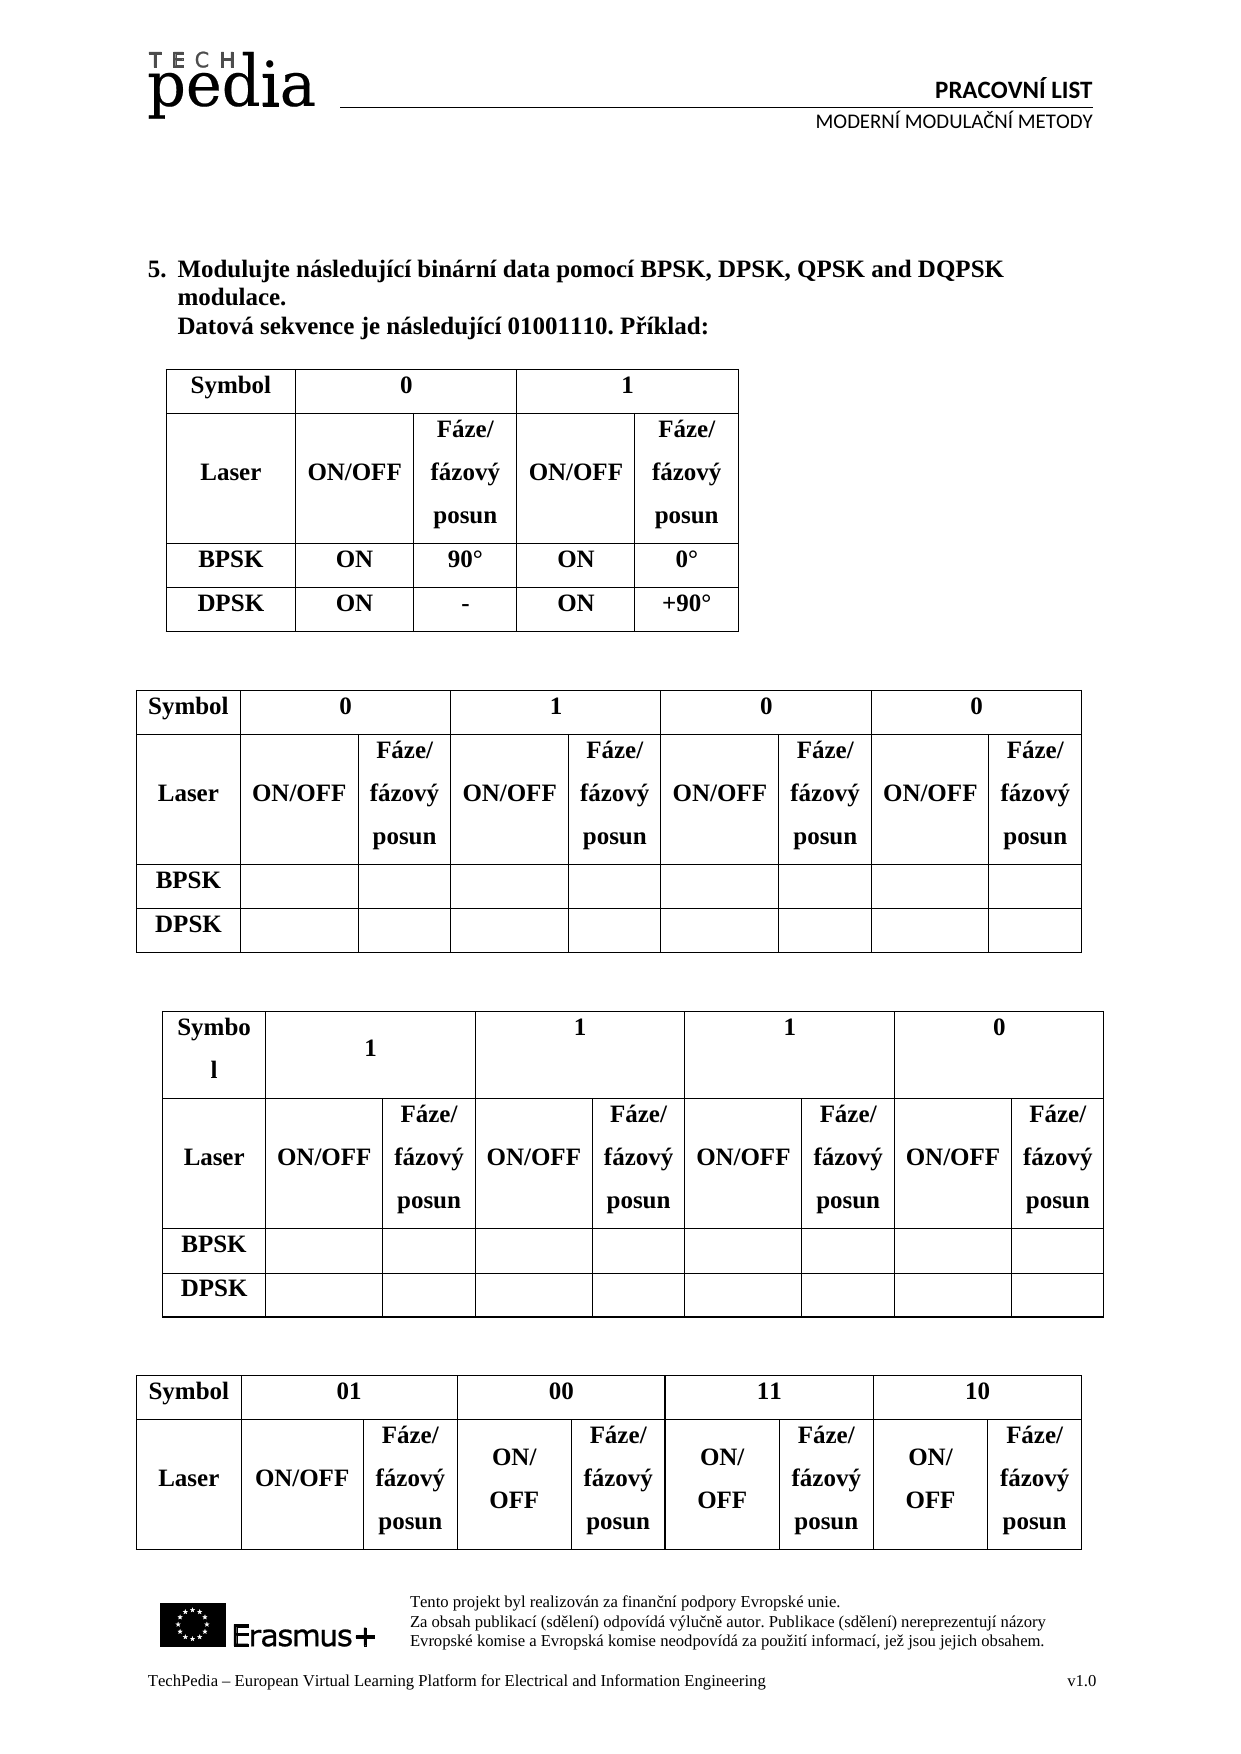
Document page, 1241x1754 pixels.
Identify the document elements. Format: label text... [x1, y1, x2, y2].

table_header 1 [685, 1012, 894, 1098]
table_cell [802, 1274, 894, 1316]
table_cell [451, 909, 568, 952]
table_cell Fáze/ fázový posun [988, 1420, 1081, 1549]
table_cell Fáze/ fázový posun [593, 1099, 684, 1228]
table_cell [779, 909, 871, 952]
table_cell DPSK [167, 588, 295, 631]
table_cell [1012, 1229, 1103, 1272]
table_cell Fáze/ fázový posun [780, 1420, 873, 1549]
table_cell ON/OFF [296, 414, 413, 543]
table_cell [569, 865, 660, 908]
table_cell [872, 865, 988, 908]
table_cell [872, 909, 988, 952]
table_cell Fáze/ fázový posun [364, 1420, 457, 1549]
table_cell [569, 909, 660, 952]
table_cell Fáze/ fázový posun [383, 1099, 475, 1228]
table_cell [895, 1229, 1011, 1272]
table_cell Fáze/ fázový posun [635, 414, 738, 543]
table_cell 0° [635, 544, 738, 587]
table_header 1 [517, 370, 738, 413]
table_header 0 [895, 1012, 1103, 1098]
table_cell [359, 865, 450, 908]
table_cell Fáze/ fázový posun [569, 735, 660, 864]
table_cell ON/OFF [242, 1420, 363, 1549]
table_header 00 [458, 1376, 664, 1419]
table_cell ON/OFF [685, 1099, 801, 1228]
table_cell Laser [137, 1420, 241, 1549]
table_header 0 [872, 691, 1081, 734]
table_cell DPSK [137, 909, 240, 952]
table_cell [661, 909, 778, 952]
table_cell [266, 1274, 382, 1316]
table_cell [476, 1274, 592, 1316]
table_cell ON/OFF [266, 1099, 382, 1228]
table_header 0 [296, 370, 516, 413]
table_cell Fáze/ fázový posun [989, 735, 1081, 864]
table_cell 90° [414, 544, 516, 587]
table_cell [989, 865, 1081, 908]
table_header Symbol [137, 1376, 241, 1419]
table_cell ON [296, 588, 413, 631]
table_cell ON/OFF [451, 735, 568, 864]
table_cell Fáze/ fázový posun [414, 414, 516, 543]
table_cell [241, 865, 358, 908]
table_cell [593, 1274, 684, 1316]
table_cell [383, 1274, 475, 1316]
table_cell [779, 865, 871, 908]
table_cell Laser [137, 735, 240, 864]
table_header 0 [661, 691, 871, 734]
table_cell ON/OFF [874, 1420, 987, 1549]
table_cell [476, 1229, 592, 1272]
table_header 1 [451, 691, 660, 734]
table_cell [989, 909, 1081, 952]
table_cell Fáze/ fázový posun [779, 735, 871, 864]
table_cell [241, 909, 358, 952]
table_cell [383, 1229, 475, 1272]
table_cell [802, 1229, 894, 1272]
table_cell [685, 1229, 801, 1272]
table_cell +90° [635, 588, 738, 631]
table_cell - [414, 588, 516, 631]
table_cell Laser [167, 414, 295, 543]
table_header 10 [874, 1376, 1081, 1419]
text Modulujte následující binární data pomocí BPSK, DPSK, QPSK and DQPSK modulace. [148, 254, 1093, 311]
table_cell DPSK [163, 1274, 265, 1316]
table_cell [661, 865, 778, 908]
table_header Symbol [163, 1012, 265, 1098]
table_cell Fáze/ fázový posun [1012, 1099, 1103, 1228]
table_cell [685, 1274, 801, 1316]
table_cell ON/OFF [241, 735, 358, 864]
table_header Symbol [167, 370, 295, 413]
table_cell ON/OFF [666, 1420, 779, 1549]
table_cell ON/OFF [872, 735, 988, 864]
table_cell BPSK [167, 544, 295, 587]
table_cell BPSK [163, 1229, 265, 1272]
table_header 1 [266, 1012, 475, 1098]
table_header 1 [476, 1012, 684, 1098]
table_cell [593, 1229, 684, 1272]
table_cell ON/OFF [895, 1099, 1011, 1228]
table_cell ON/OFF [661, 735, 778, 864]
list Datová sekvence je následující 01001110. Příklad: [177, 311, 1093, 340]
table_cell Laser [163, 1099, 265, 1228]
table_cell [1012, 1274, 1103, 1316]
table_cell [359, 909, 450, 952]
table_header 01 [242, 1376, 457, 1419]
table_cell ON/OFF [476, 1099, 592, 1228]
table_header Symbol [137, 691, 240, 734]
table_cell Fáze/ fázový posun [359, 735, 450, 864]
table_cell ON [517, 544, 634, 587]
table_cell [266, 1229, 382, 1272]
table_header 0 [241, 691, 450, 734]
table_cell ON [517, 588, 634, 631]
table_cell ON [296, 544, 413, 587]
table_header 11 [666, 1376, 873, 1419]
table_cell Fáze/ fázový posun [802, 1099, 894, 1228]
table_cell BPSK [137, 865, 240, 908]
table_cell ON/OFF [458, 1420, 571, 1549]
table_cell [895, 1274, 1011, 1316]
table_cell ON/OFF [517, 414, 634, 543]
table_cell Fáze/ fázový posun [572, 1420, 664, 1549]
table_cell [451, 865, 568, 908]
